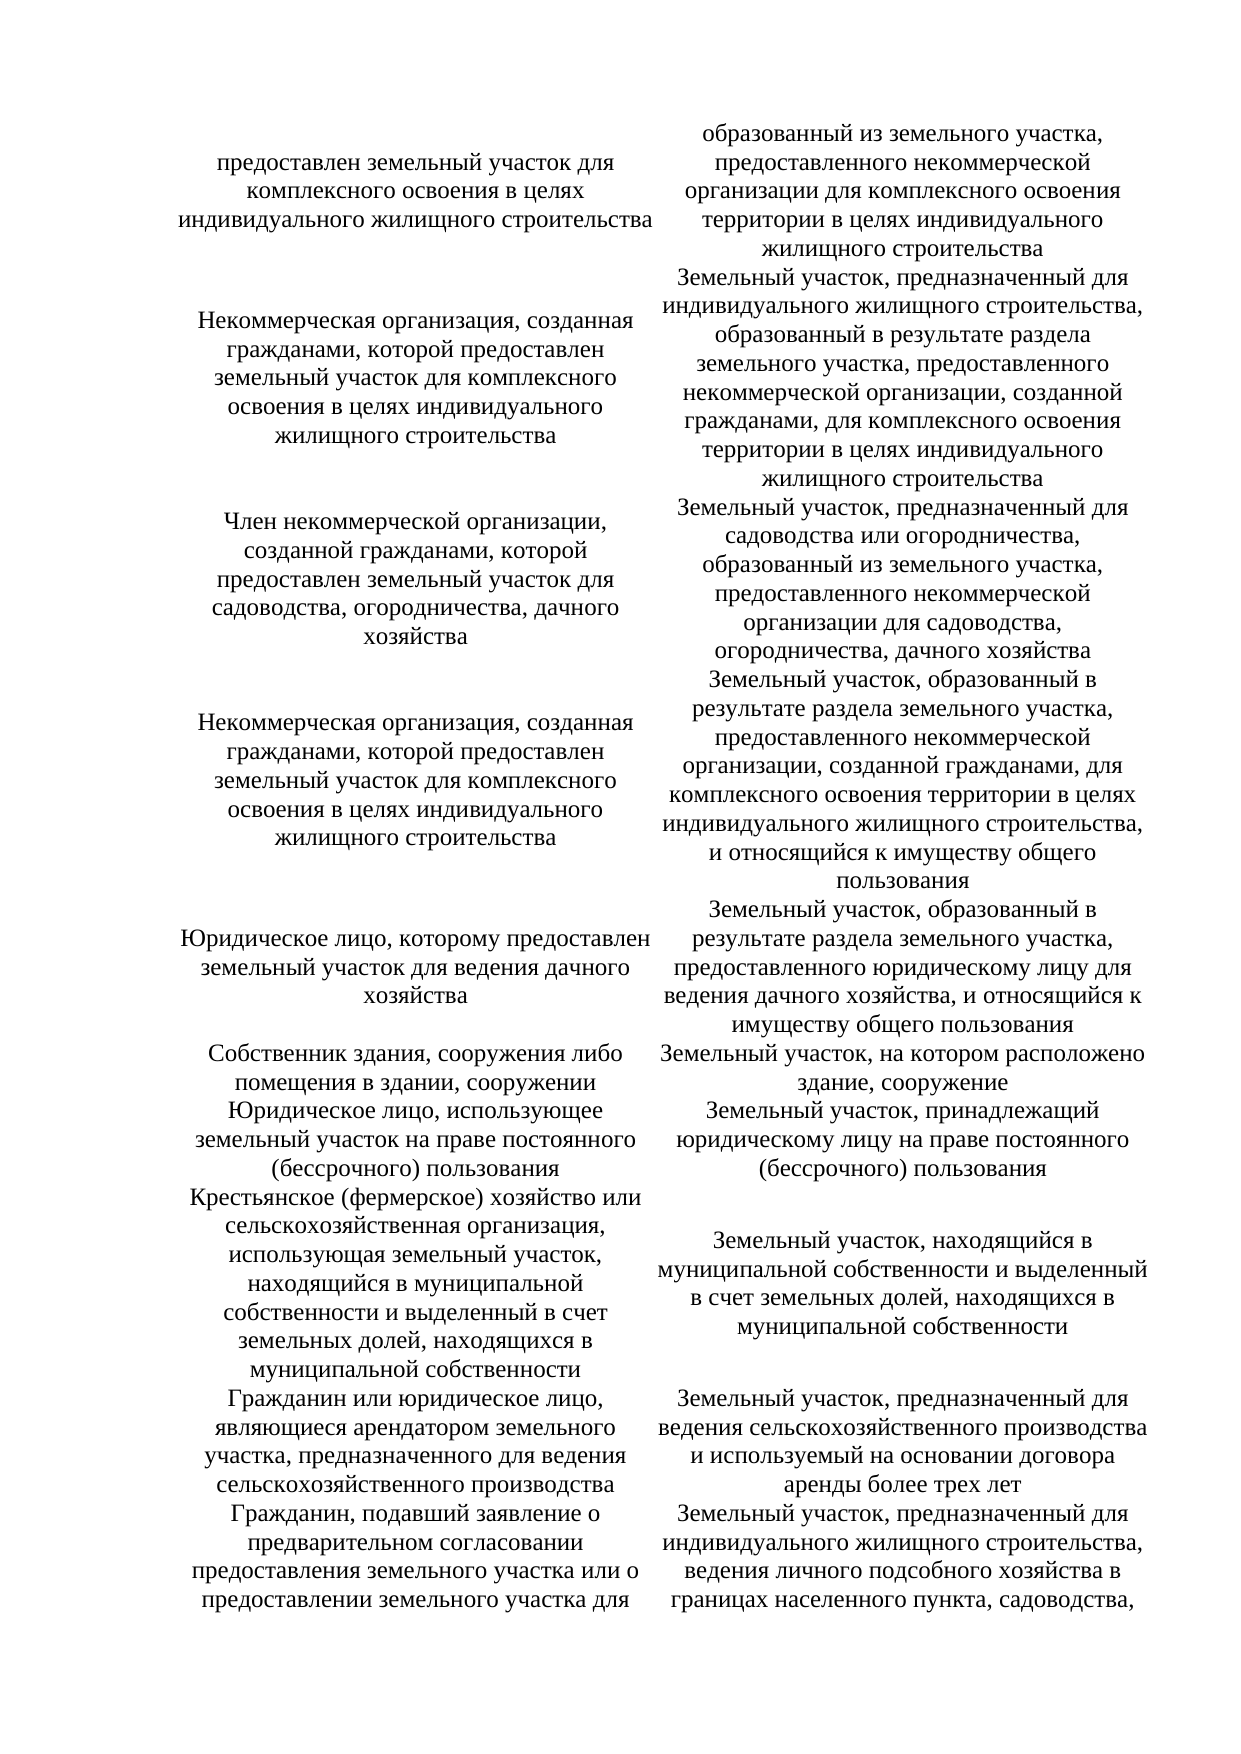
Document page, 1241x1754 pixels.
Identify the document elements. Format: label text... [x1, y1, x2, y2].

table_cell Член некоммерческой организации, созданной гражданами, которой предоставлен земельный участок для садоводства, огородничества, дачного хозяйства [177, 492, 653, 664]
table_cell Земельный участок, предназначенный для ведения сельскохозяйственного производства и используемый на основании договора аренды более трех лет [654, 1383, 1152, 1498]
table_cell Земельный участок, образованный в результате раздела земельного участка, предоставленного юридическому лицу для ведения дачного хозяйства, и относящийся к имуществу общего пользования [654, 894, 1152, 1038]
table_cell Земельный участок, образованный в результате раздела земельного участка, предоставленного некоммерческой организации, созданной гражданами, для комплексного освоения территории в целях индивидуального жилищного строительства, и относящийся к имуществу общего пользования [654, 664, 1152, 894]
table_cell Некоммерческая организация, созданная гражданами, которой предоставлен земельный участок для комплексного освоения в целях индивидуального жилищного строительства [177, 664, 653, 894]
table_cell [654, 118, 1152, 262]
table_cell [177, 1498, 653, 1613]
table_cell Земельный участок, находящийся в муниципальной собственности и выделенный в счет земельных долей, находящихся в муниципальной собственности [654, 1182, 1152, 1383]
table_cell Юридическое лицо, использующее земельный участок на праве постоянного (бессрочного) пользования [177, 1096, 653, 1182]
table_cell Земельный участок, на котором расположено здание, сооружение [654, 1038, 1152, 1096]
table_cell Гражданин или юридическое лицо, являющиеся арендатором земельного участка, предназначенного для ведения сельскохозяйственного производства [177, 1383, 653, 1498]
table_cell Земельный участок, предназначенный для индивидуального жилищного строительства, образованный в результате раздела земельного участка, предоставленного некоммерческой организации, созданной гражданами, для комплексного освоения территории в целях индивидуального жилищного строительства [654, 262, 1152, 492]
table_cell Собственник здания, сооружения либо помещения в здании, сооружении [177, 1038, 653, 1096]
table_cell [654, 1498, 1152, 1613]
table_cell Земельный участок, принадлежащий юридическому лицу на праве постоянного (бессрочного) пользования [654, 1096, 1152, 1182]
table_cell Юридическое лицо, которому предоставлен земельный участок для ведения дачного хозяйства [177, 894, 653, 1038]
table_cell Некоммерческая организация, созданная гражданами, которой предоставлен земельный участок для комплексного освоения в целях индивидуального жилищного строительства [177, 262, 653, 492]
table_cell Земельный участок, предназначенный для садоводства или огородничества, образованный из земельного участка, предоставленного некоммерческой организации для садоводства, огородничества, дачного хозяйства [654, 492, 1152, 664]
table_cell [177, 118, 653, 262]
table_cell Крестьянское (фермерское) хозяйство или сельскохозяйственная организация, использующая земельный участок, находящийся в муниципальной собственности и выделенный в счет земельных долей, находящихся в муниципальной собственности [177, 1182, 653, 1383]
